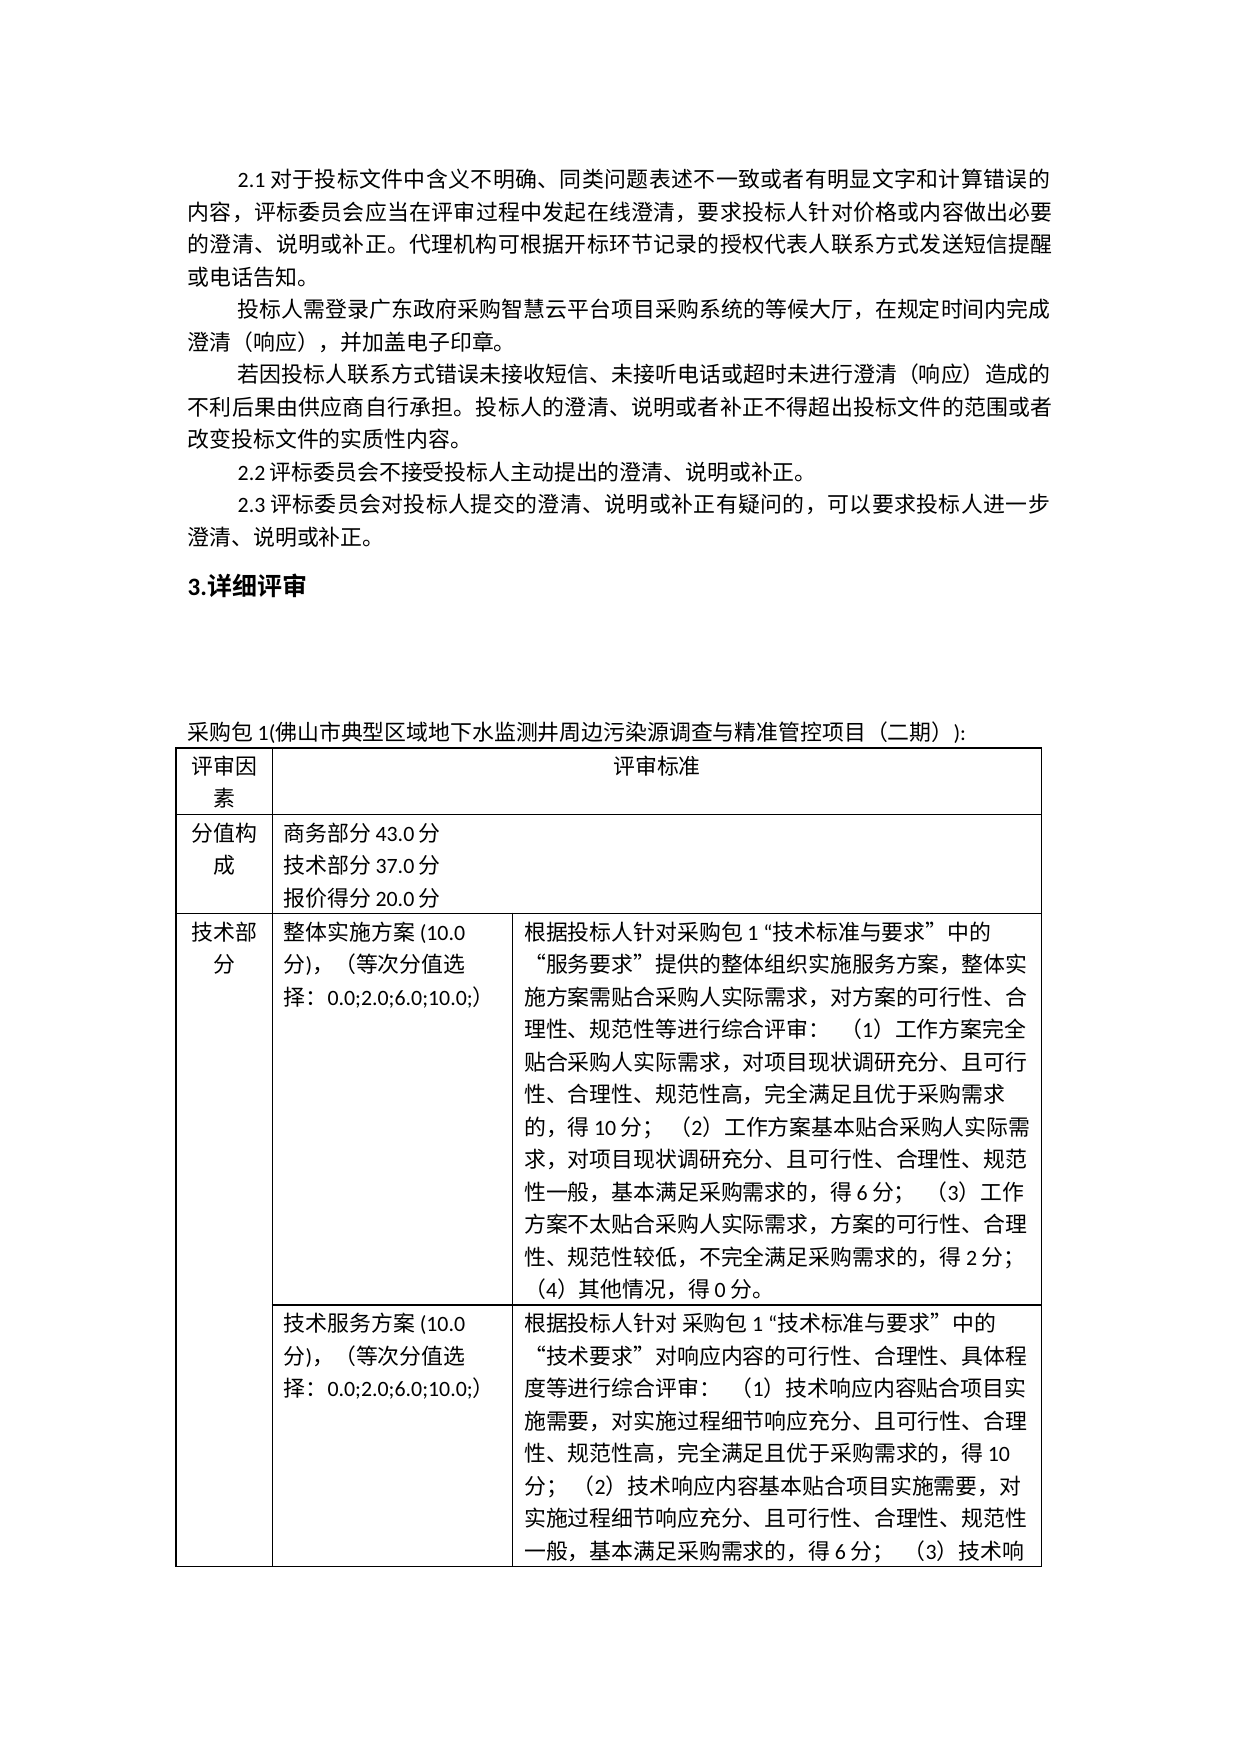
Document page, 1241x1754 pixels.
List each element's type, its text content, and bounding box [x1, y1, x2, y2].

table_cell 商务部分43.0分 技术部分37.0分 报价得分20.0分 [273, 815, 1041, 913]
text 采购包1(佛山市典型区域地下水监测井周边污染源调查与精准管控项目（二期）): [187, 714, 1053, 747]
text 2.3评标委员会对投标人提交的澄清、说明或补正有疑问的，可以要求投标人进一步澄清、说明或补正。 [187, 487, 1053, 552]
table_cell 根据投标人针对采购包1 “技术标准与要求”中的“服务要求”提供的整体组织实施服务方案，整体实施方案需贴合采购人实际需求，对方案的可行性、合理性、规范性等进行综合评审： （1）工作方案完全贴合采购人实际需求，对项目现状调研充分、且可行性、合理性、规范性高，完全满足且优于采购需求的，得10分； （2）工作方案基本贴合采购人实际需求，对项目现状调研充分、且可行性、合理性、规范性一般，基本满足采购需求的，得6分； （3）工作方案不太贴合采购人实际需求，方案的可行性、合理性、规范性较低，不完全满足采购需求的，得2分； （4）其他情况，得0分。 [513, 914, 1041, 1304]
text 投标人需登录广东政府采购智慧云平台项目采购系统的等候大厅，在规定时间内完成澄清（响应），并加盖电子印章。 [187, 292, 1053, 357]
table_header 评审因素 [177, 749, 272, 813]
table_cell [513, 1306, 1041, 1566]
text 若因投标人联系方式错误未接收短信、未接听电话或超时未进行澄清（响应）造成的不利后果由供应商自行承担。投标人的澄清、说明或者补正不得超出投标文件的范围或者改变投标文件的实质性内容。 [187, 357, 1053, 454]
table_cell 技术部分 [177, 914, 272, 1566]
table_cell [273, 1306, 512, 1566]
table_header 评审标准 [273, 749, 1041, 813]
table_cell 整体实施方案 (10.0分)，（等次分值选择：0.0;2.0;6.0;10.0;） [273, 914, 512, 1304]
text 3.详细评审 [187, 552, 1053, 617]
text 2.1对于投标文件中含义不明确、同类问题表述不一致或者有明显文字和计算错误的内容，评标委员会应当在评审过程中发起在线澄清，要求投标人针对价格或内容做出必要的澄清、说明或补正。代理机构可根据开标环节记录的授权代表人联系方式发送短信提醒或电话告知。 [187, 162, 1053, 292]
text 2.2评标委员会不接受投标人主动提出的澄清、说明或补正。 [187, 454, 1053, 487]
table_cell 分值构成 [177, 815, 272, 913]
